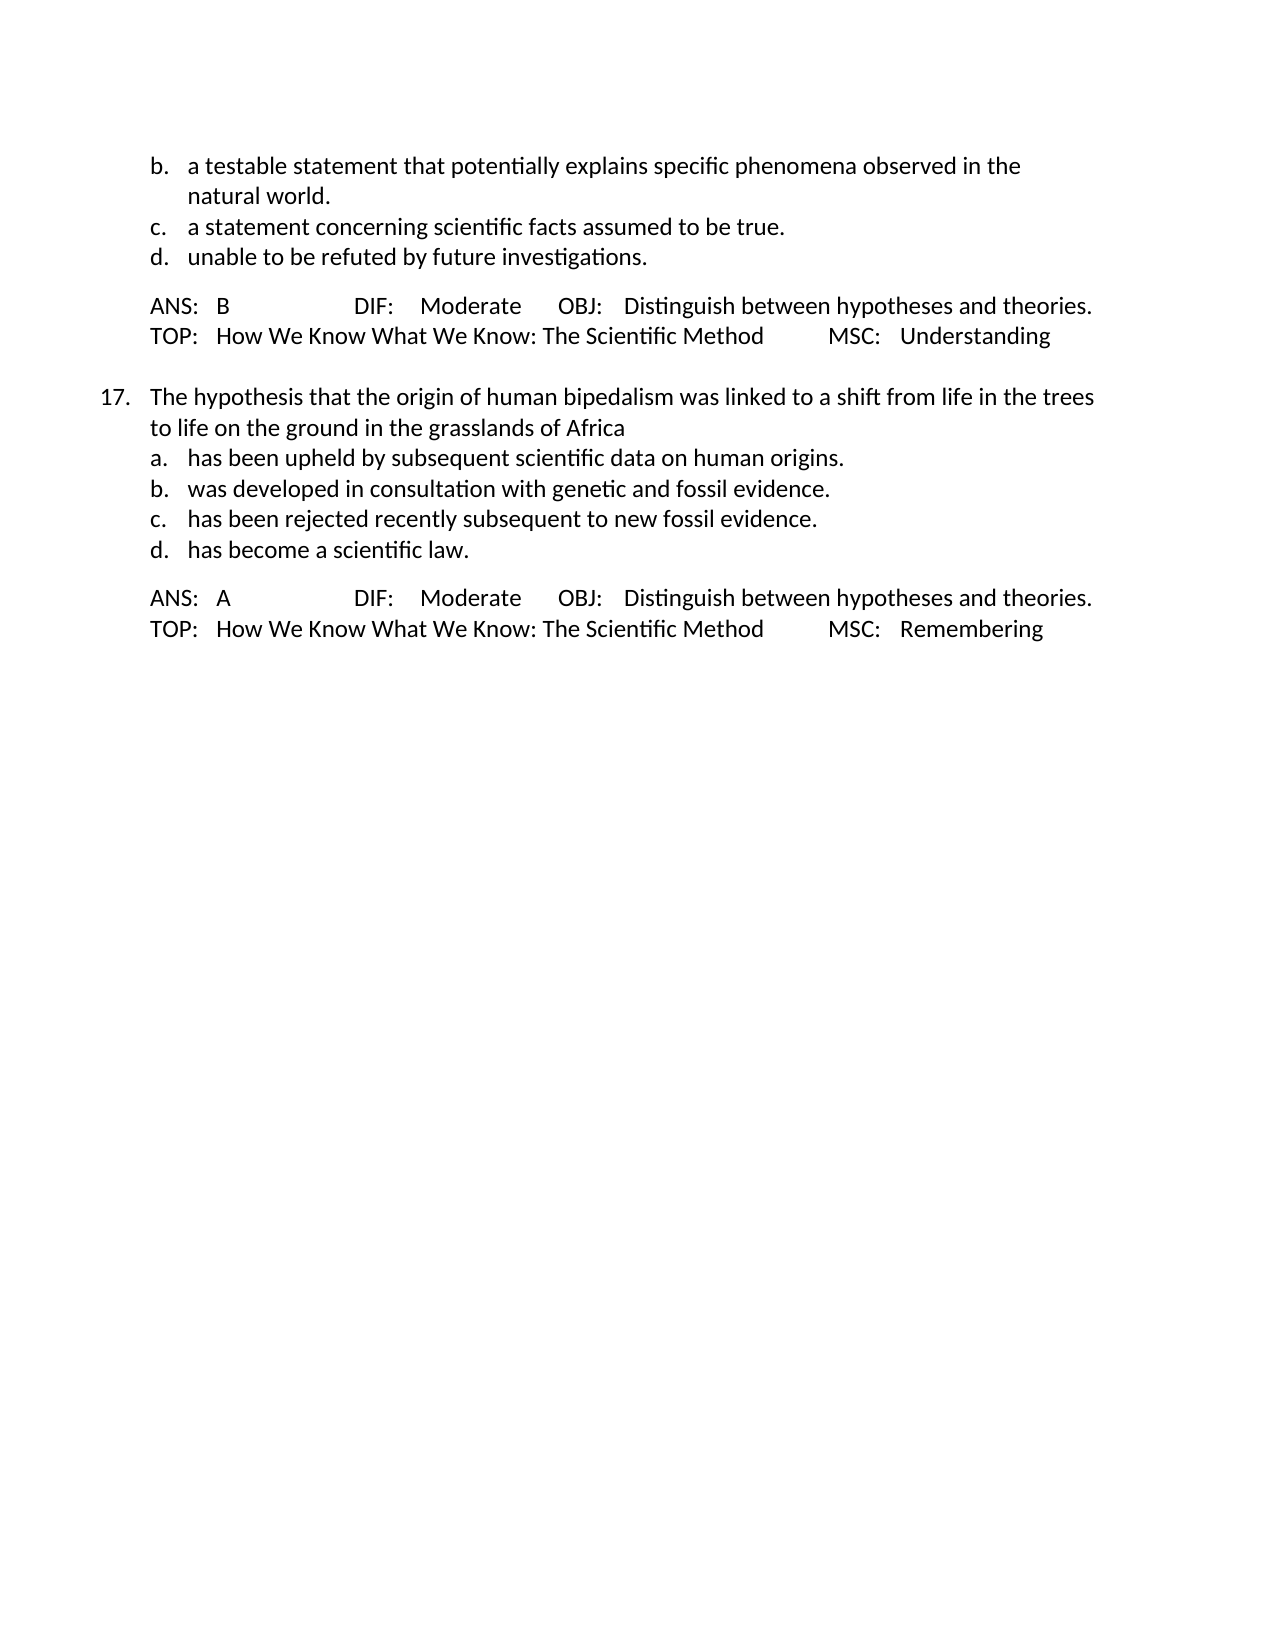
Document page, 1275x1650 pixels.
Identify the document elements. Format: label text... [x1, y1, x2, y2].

text ANS: B DIF: Moderate OBJ: Distinguish between hypotheses and theories. [150, 290, 1125, 321]
table_header a. [145, 443, 183, 473]
text ANS: A DIF: Moderate OBJ: Distinguish between hypotheses and theories. [150, 583, 1125, 613]
table_cell unable to be refuted by future investigations. [183, 242, 1027, 272]
table_cell c. [145, 211, 183, 242]
text 17. The hypothesis that the origin of human bipedalism was linked to a shift from life in the trees [84, 382, 1125, 412]
table_cell b. [145, 150, 183, 211]
text TOP: How We Know What We Know: The Scientific Method MSC: Remembering [150, 613, 1125, 644]
table_header has been upheld by subsequent scientific data on human origins. [183, 443, 1027, 473]
table_cell a testable statement that potentially explains specific phenomena observed in the natural world. [183, 150, 1027, 211]
table_cell was developed in consultation with genetic and fossil evidence. [183, 473, 1027, 504]
table_cell has become a scientific law. [183, 534, 1027, 565]
table_cell b. [145, 473, 183, 504]
table_cell a statement concerning scientific facts assumed to be true. [183, 211, 1027, 242]
table_cell d. [145, 242, 183, 272]
text TOP: How We Know What We Know: The Scientific Method MSC: Understanding [150, 321, 1125, 351]
text to life on the ground in the grasslands of Africa [150, 412, 1125, 443]
table_cell c. [145, 504, 183, 534]
table_cell d. [145, 534, 183, 565]
table_cell has been rejected recently subsequent to new fossil evidence. [183, 504, 1027, 534]
